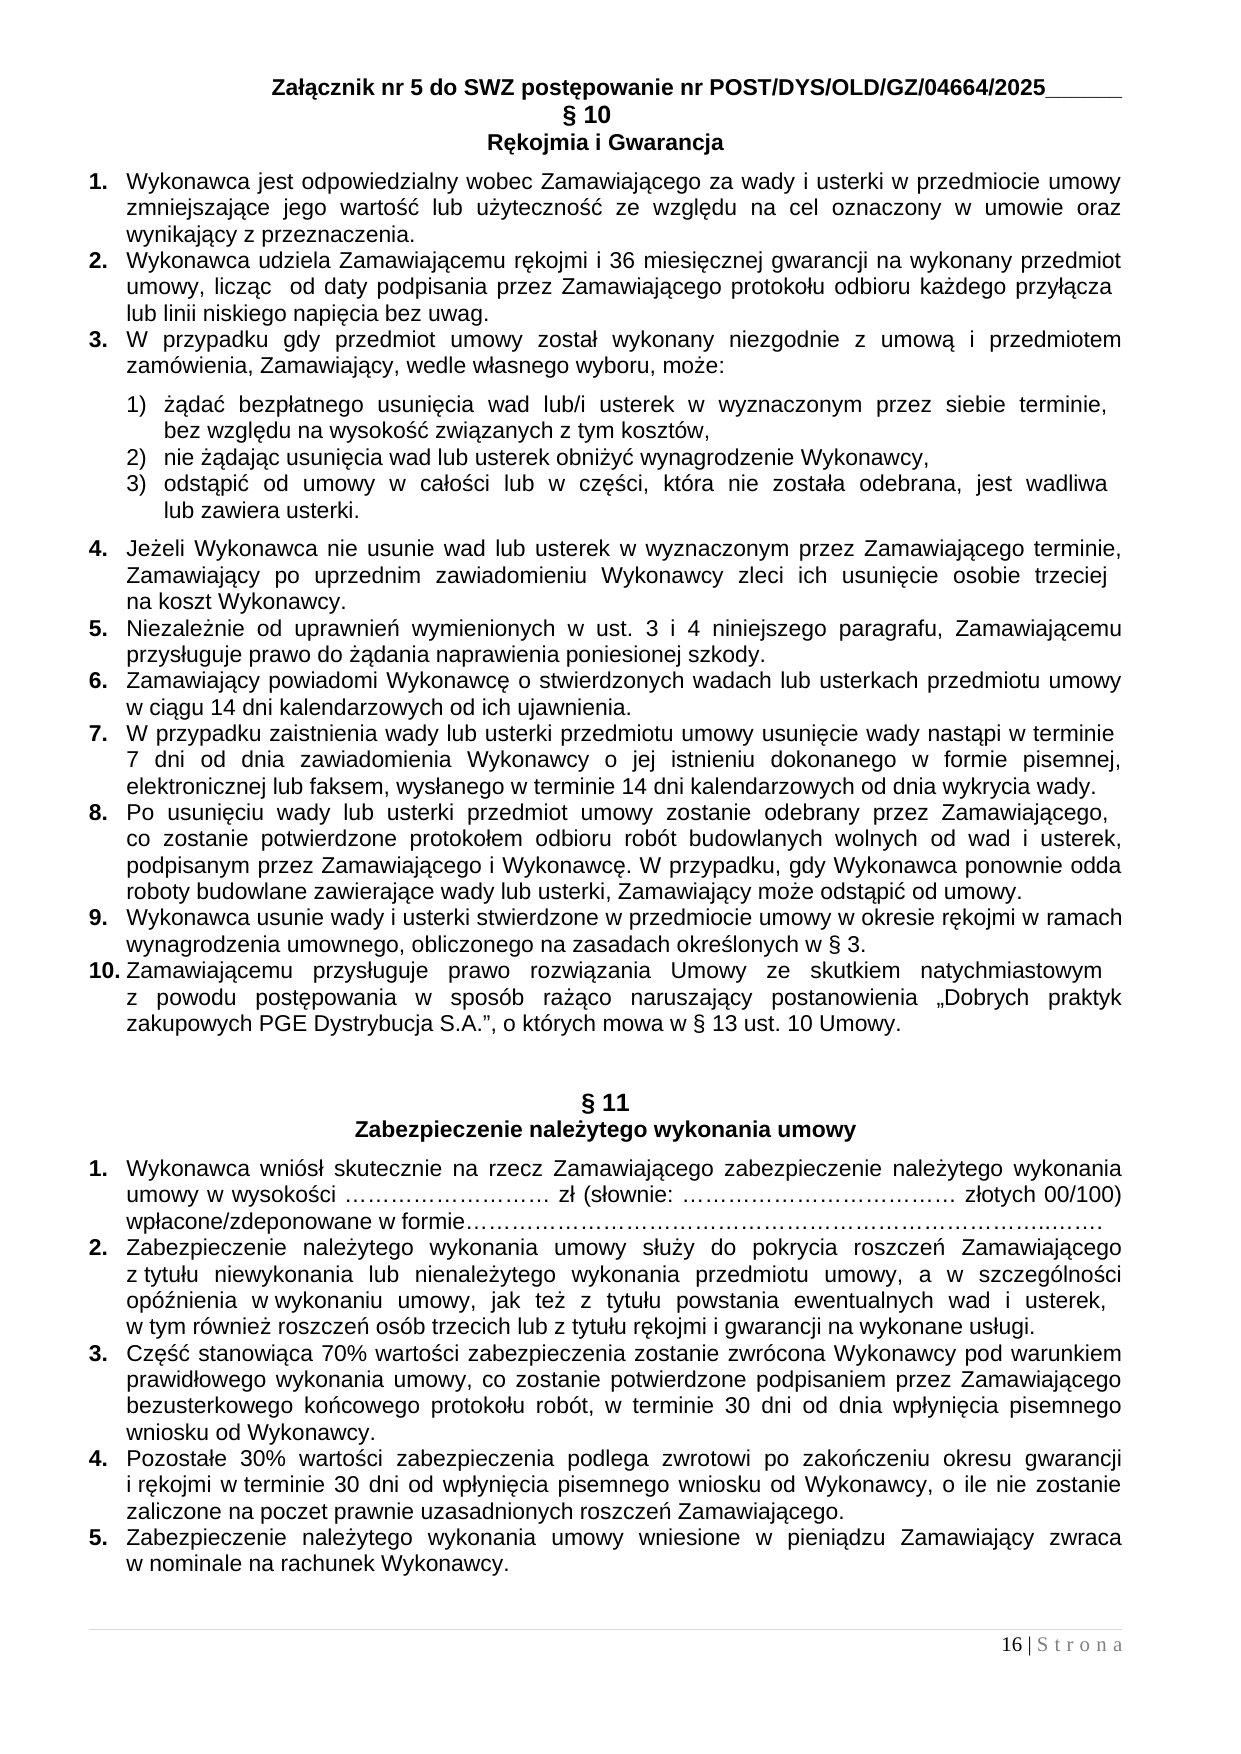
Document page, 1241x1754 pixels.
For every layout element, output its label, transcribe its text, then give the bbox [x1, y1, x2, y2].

text Wykonawca usunie wady i usterki stwierdzone w przedmiocie umowy w okresie rękojmi w ramach wynagrodzenia umownego, obliczonego na zasadach określonych w § 3. [89, 904, 1122, 957]
text Po usunięciu wady lub usterki przedmiot umowy zostanie odebrany przez Zamawiającego, co zostanie potwierdzone protokołem odbioru robót budowlanych wolnych od wad i usterek, podpisanym przez Zamawiającego i Wykonawcę. W przypadku, gdy Wykonawca ponownie odda roboty budowlane zawierające wady lub usterki, Zamawiający może odstąpić od umowy. [89, 799, 1122, 904]
list nie żądając usunięcia wad lub usterek obniżyć wynagrodzenie Wykonawcy, [126, 444, 1122, 470]
list Wykonawca jest odpowiedzialny wobec Zamawiającego za wady i usterki w przedmiocie umowy zmniejszające jego wartość lub użyteczność ze względu na cel oznaczony w umowie oraz wynikający z przeznaczenia. [89, 168, 1122, 247]
text Część stanowiąca 70% wartości zabezpieczenia zostanie zwrócona Wykonawcy pod warunkiem prawidłowego wykonania umowy, co zostanie potwierdzone podpisaniem przez Zamawiającego bezusterkowego końcowego protokołu robót, w terminie 30 dni od dnia wpłynięcia pisemnego wniosku od Wykonawcy. [89, 1339, 1122, 1445]
text Zamawiającemu przysługuje prawo rozwiązania Umowy ze skutkiem natychmiastowym z powodu postępowania w sposób rażąco naruszający postanowienia „Dobrych praktyk zakupowych PGE Dystrybucja S.A.”, o których mowa w § 13 ust. 10 Umowy. [89, 957, 1122, 1036]
text Wykonawca udziela Zamawiającemu rękojmi i 36 miesięcznej gwarancji na wykonany przedmiot umowy, licząc od daty podpisania przez Zamawiającego protokołu odbioru każdego przyłącza lub linii niskiego napięcia bez uwag. [89, 247, 1122, 326]
text Rękojmia i Gwarancja [89, 129, 1122, 155]
text W przypadku gdy przedmiot umowy został wykonany niezgodnie z umową i przedmiotem zamówienia, Zamawiający, wedle własnego wyboru, może: [89, 326, 1122, 379]
text Zamawiający powiadomi Wykonawcę o stwierdzonych wadach lub usterkach przedmiotu umowy w ciągu 14 dni kalendarzowych od ich ujawnienia. [89, 667, 1122, 720]
text Niezależnie od uprawnień wymienionych w ust. 3 i 4 niniejszego paragrafu, Zamawiającemu przysługuje prawo do żądania naprawienia poniesionej szkody. [89, 614, 1122, 667]
list Wykonawca wniósł skutecznie na rzecz Zamawiającego zabezpieczenie należytego wykonania umowy w wysokości ……………………… zł (słownie: ……………………………… złotych 00/100) wpłacone/zdeponowane w formie…………………………………………………………………..……. [89, 1155, 1122, 1234]
text Pozostałe 30% wartości zabezpieczenia podlega zwrotowi po zakończeniu okresu gwarancji i rękojmi w terminie 30 dni od wpłynięcia pisemnego wniosku od Wykonawcy, o ile nie zostanie zaliczone na poczet prawnie uzasadnionych roszczeń Zamawiającego. [89, 1445, 1122, 1524]
list odstąpić od umowy w całości lub w części, która nie została odebrana, jest wadliwa lub zawiera usterki. [126, 470, 1122, 523]
text Zabezpieczenie należytego wykonania umowy wniesione w pieniądzu Zamawiający zwraca w nominale na rachunek Wykonawcy. [89, 1524, 1122, 1577]
list żądać bezpłatnego usunięcia wad lub/i usterek w wyznaczonym przez siebie terminie, bez względu na wysokość związanych z tym kosztów, [126, 391, 1122, 444]
text W przypadku zaistnienia wady lub usterki przedmiotu umowy usunięcie wady nastąpi w terminie 7 dni od dnia zawiadomienia Wykonawcy o jej istnieniu dokonanego w formie pisemnej, elektronicznej lub faksem, wysłanego w terminie 14 dni kalendarzowych od dnia wykrycia wady. [89, 720, 1122, 799]
text Jeżeli Wykonawca nie usunie wad lub usterek w wyznaczonym przez Zamawiającego terminie, Zamawiający po uprzednim zawiadomieniu Wykonawcy zleci ich usunięcie osobie trzeciej na koszt Wykonawcy. [89, 535, 1122, 614]
text Zabezpieczenie należytego wykonania umowy służy do pokrycia roszczeń Zamawiającego z tytułu niewykonania lub nienależytego wykonania przedmiotu umowy, a w szczególności opóźnienia w wykonaniu umowy, jak też z tytułu powstania ewentualnych wad i usterek, w tym również roszczeń osób trzecich lub z tytułu rękojmi i gwarancji na wykonane usługi. [89, 1234, 1122, 1339]
text Zabezpieczenie należytego wykonania umowy [89, 1116, 1122, 1143]
